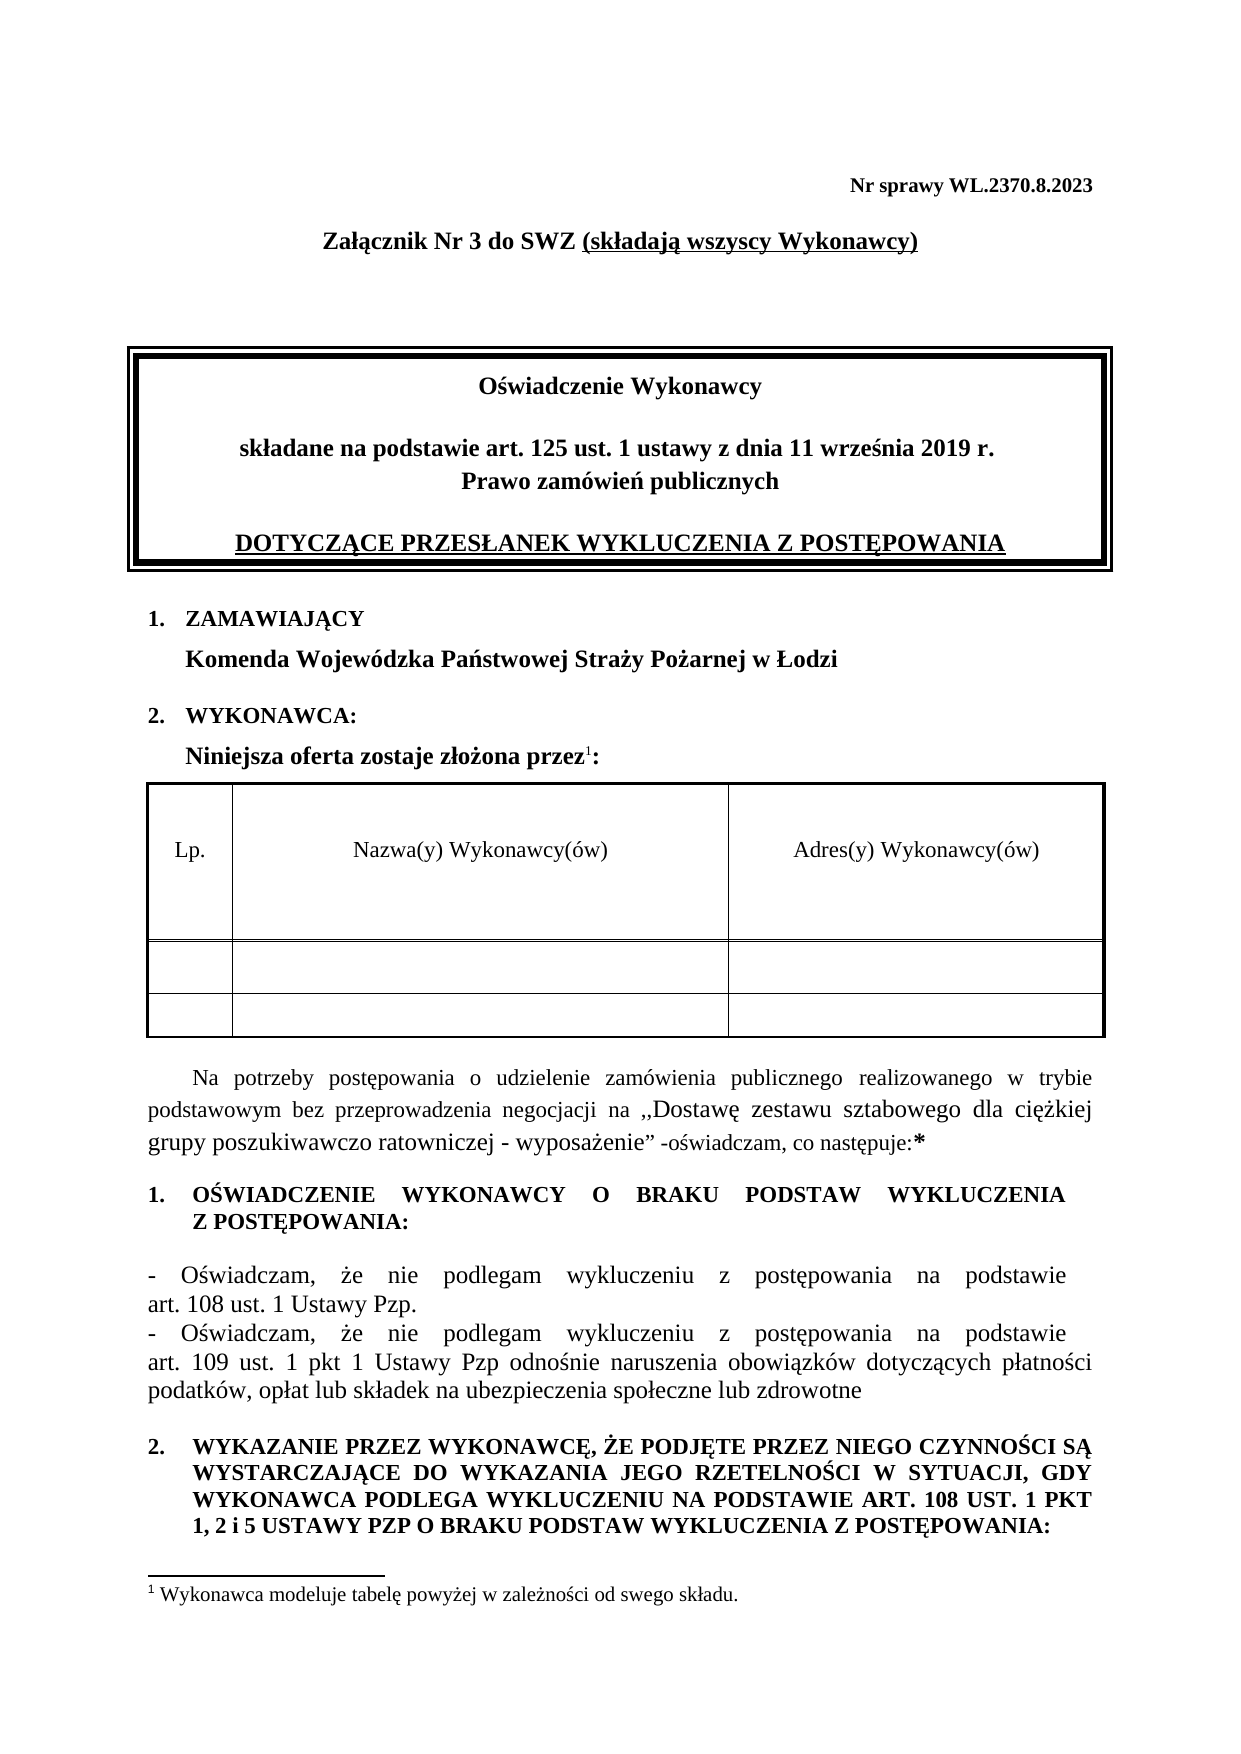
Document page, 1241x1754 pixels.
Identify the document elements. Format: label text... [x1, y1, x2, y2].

table_cell [729, 994, 1102, 1036]
table_header Lp. [149, 785, 232, 938]
text składane na podstawie art. 125 ust. 1 ustawy z dnia 11 września 2019 r. Prawo zamówień publicznych [139, 408, 1101, 495]
list - Oświadczam, że nie podlegam wykluczeniu z postępowania na podstawie art. 108 ust. 1 Ustawy Pzp. [148, 1260, 1093, 1318]
text Załącznik Nr 3 do SWZ (składają wszyscy Wykonawcy) [148, 226, 1093, 255]
table_cell [233, 942, 728, 993]
table_cell [149, 942, 232, 993]
list Komenda Wojewódzka Państwowej Straży Pożarnej w Łodzi [185, 644, 1093, 673]
list WYKONAWCA: [148, 702, 1088, 728]
table_cell [149, 994, 232, 1036]
text Nr sprawy WL.2370.8.2023 [148, 173, 1093, 197]
text DOTYCZĄCE PRZESŁANEK WYKLUCZENIA Z POSTĘPOWANIA [130, 503, 1110, 569]
table_cell [729, 942, 1102, 993]
list WYKAZANIE PRZEZ WYKONAWCĘ, ŻE PODJĘTE PRZEZ NIEGO CZYNNOŚCI SĄ WYSTARCZAJĄCE DO WYKAZANIA JEGO RZETELNOŚCI W SYTUACJI, GDY WYKONAWCA PODLEGA WYKLUCZENIU NA PODSTAWIE ART. 108 UST. 1 PKT 1, 2 i 5 USTAWY PZP O BRAKU PODSTAW WYKLUCZENIA Z POSTĘPOWANIA: [148, 1433, 1093, 1538]
list Niniejsza oferta zostaje złożona przez: [185, 741, 1093, 770]
table_header Nazwa(y) Wykonawcy(ów) [233, 785, 728, 938]
list OŚWIADCZENIE WYKONAWCY O BRAKU PODSTAW WYKLUCZENIA Z POSTĘPOWANIA: [148, 1181, 1093, 1234]
list ZAMAWIAJĄCY [148, 605, 1088, 632]
text Oświadczenie Wykonawcy [130, 349, 1110, 400]
list - Oświadczam, że nie podlegam wykluczeniu z postępowania na podstawie art. 109 ust. 1 pkt 1 Ustawy Pzp odnośnie naruszenia obowiązków dotyczących płatności podatków, opłat lub składek na ubezpieczenia społeczne lub zdrowotne [148, 1318, 1093, 1404]
table_header Adres(y) Wykonawcy(ów) [729, 785, 1102, 938]
table_cell [233, 994, 728, 1036]
text Na potrzeby postępowania o udzielenie zamówienia publicznego realizowanego w trybie podstawowym bez przeprowadzenia negocjacji na ,,Dostawę zestawu sztabowego dla ciężkiej grupy poszukiwawczo ratowniczej - wyposażenie” -oświadczam, co następuje:* [148, 1064, 1093, 1156]
